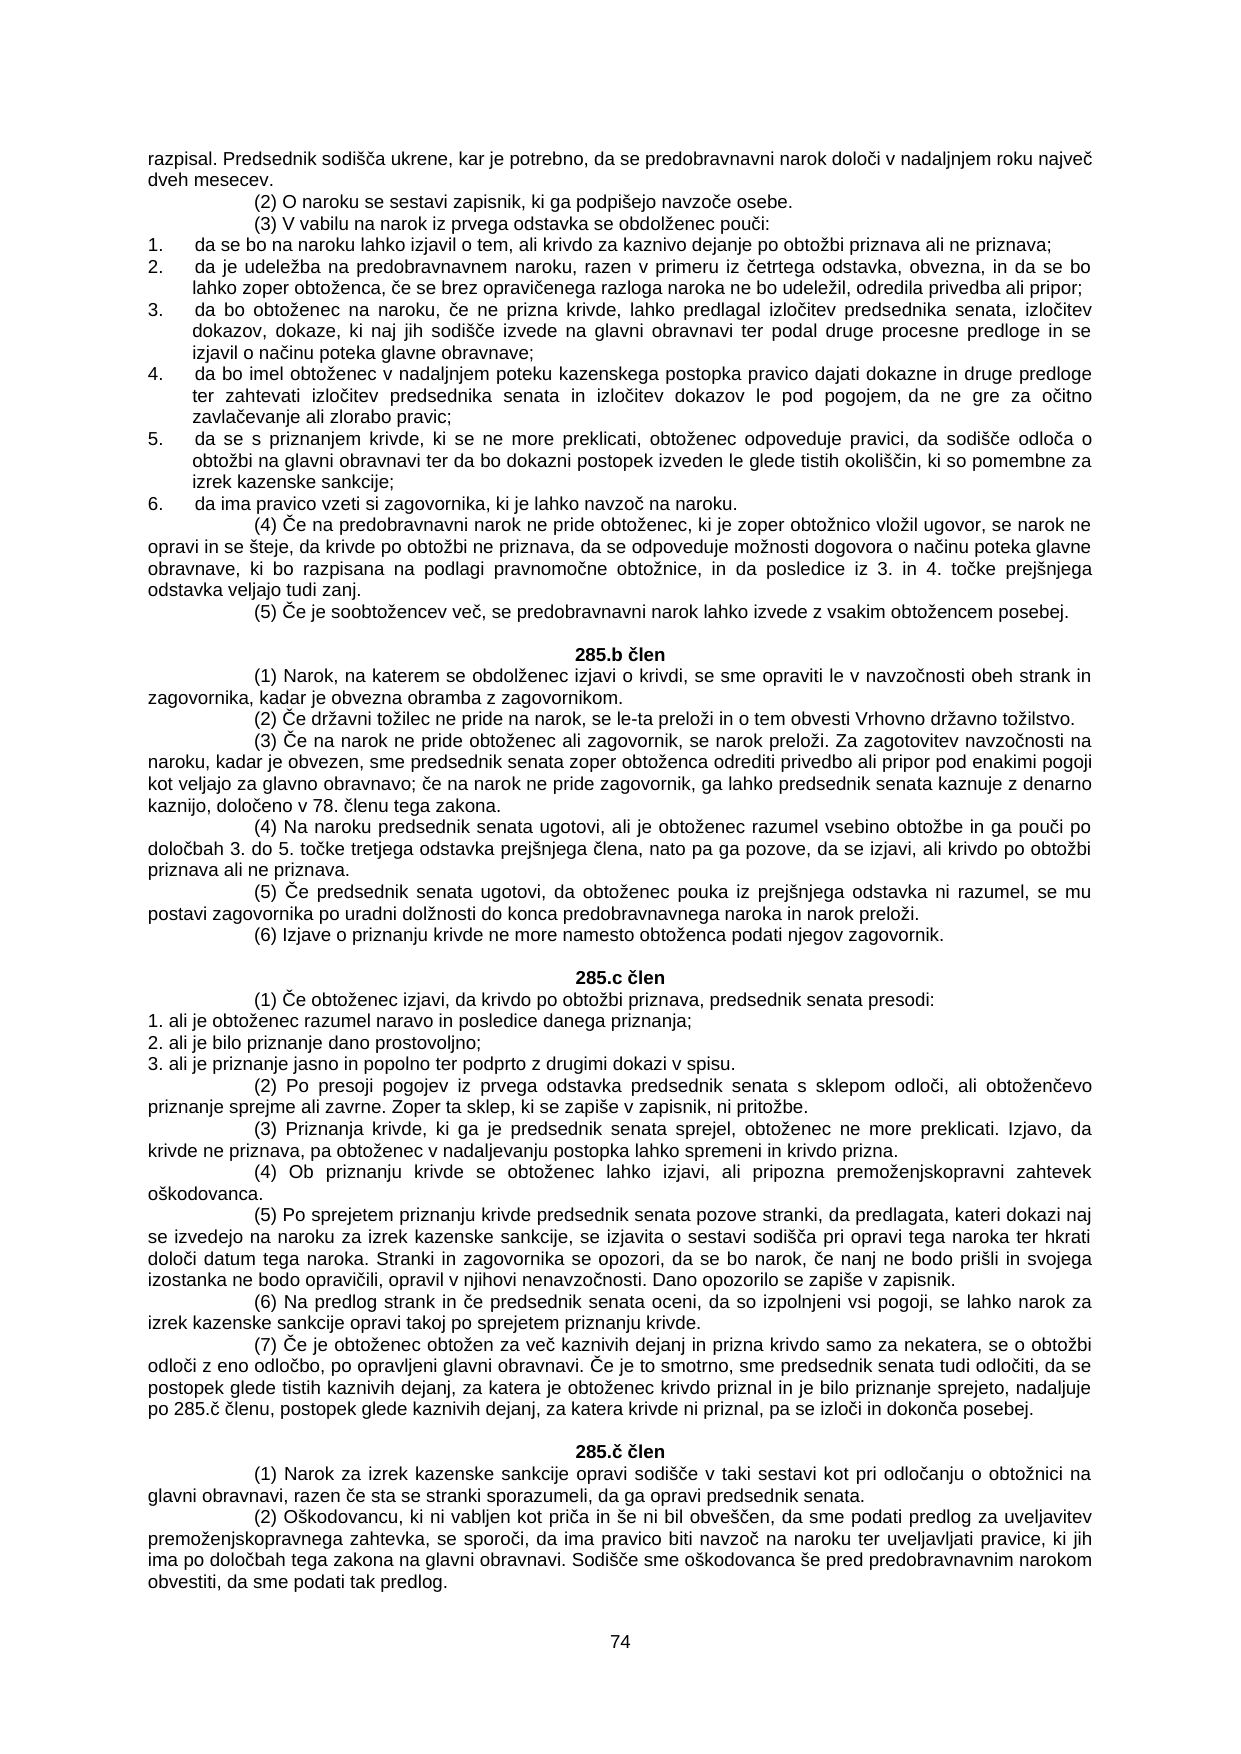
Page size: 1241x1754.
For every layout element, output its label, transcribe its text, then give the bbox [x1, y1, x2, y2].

text 6. da ima pravico vzeti si zagovornika, ki je lahko navzoč na naroku. [148, 493, 1093, 514]
text (4) Če na predobravnavni narok ne pride obtoženec, ki je zoper obtožnico vložil ugovor, se narok ne opravi in se šteje, da krivde po obtožbi ne priznava, da se odpoveduje možnosti dogovora o načinu poteka glavne obravnave, ki bo razpisana na podlagi pravnomočne obtožnice, in da posledice iz 3. in 4. točke prejšnjega odstavka veljajo tudi zanj. [148, 514, 1093, 600]
text 1. ali je obtoženec razumel naravo in posledice danega priznanja; [148, 1010, 1093, 1032]
text 3. ali je priznanje jasno in popolno ter podprto z drugimi dokazi v spisu. [148, 1053, 1093, 1075]
text 4. da bo imel obtoženec v nadaljnjem poteku kazenskega postopka pravico dajati dokazne in druge predloge ter zahtevati izločitev predsednika senata in izločitev dokazov le pod pogojem, da ne gre za očitno zavlačevanje ali zlorabo pravic; [148, 363, 1093, 428]
text (1) Narok, na katerem se obdolženec izjavi o krivdi, se sme opraviti le v navzočnosti obeh strank in zagovornika, kadar je obvezna obramba z zagovornikom. [148, 665, 1093, 708]
text (1) Če obtoženec izjavi, da krivdo po obtožbi priznava, predsednik senata presodi: [148, 988, 1093, 1010]
text 285.b člen [148, 643, 1093, 665]
text (2) Če državni tožilec ne pride na narok, se le-ta preloži in o tem obvesti Vrhovno državno tožilstvo. [148, 708, 1093, 730]
text (4) Na naroku predsednik senata ugotovi, ali je obtoženec razumel vsebino obtožbe in ga pouči po določbah 3. do 5. točke tretjega odstavka prejšnjega člena, nato pa ga pozove, da se izjavi, ali krivdo po obtožbi priznava ali ne priznava. [148, 816, 1093, 881]
text (5) Če predsednik senata ugotovi, da obtoženec pouka iz prejšnjega odstavka ni razumel, se mu postavi zagovornika po uradni dolžnosti do konca predobravnavnega naroka in narok preloži. [148, 881, 1093, 924]
text 2. ali je bilo priznanje dano prostovoljno; [148, 1032, 1093, 1053]
text (2) O naroku se sestavi zapisnik, ki ga podpišejo navzoče osebe. [148, 191, 1093, 212]
text 2. da je udeležba na predobravnavnem naroku, razen v primeru iz četrtega odstavka, obvezna, in da se bo lahko zoper obtoženca, če se brez opravičenega razloga naroka ne bo udeležil, odredila privedba ali pripor; [148, 255, 1093, 298]
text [148, 148, 1093, 191]
text 3. da bo obtoženec na naroku, če ne prizna krivde, lahko predlagal izločitev predsednika senata, izločitev dokazov, dokaze, ki naj jih sodišče izvede na glavni obravnavi ter podal druge procesne predloge in se izjavil o načinu poteka glavne obravnave; [148, 298, 1093, 363]
text (5) Po sprejetem priznanju krivde predsednik senata pozove stranki, da predlagata, kateri dokazi naj se izvedejo na naroku za izrek kazenske sankcije, se izjavita o sestavi sodišča pri opravi tega naroka ter hkrati določi datum tega naroka. Stranki in zagovornika se opozori, da se bo narok, če nanj ne bodo prišli in svojega izostanka ne bodo opravičili, opravil v njihovi nenavzočnosti. Dano opozorilo se zapiše v zapisnik. [148, 1204, 1093, 1290]
text (6) Izjave o priznanju krivde ne more namesto obtoženca podati njegov zagovornik. [148, 924, 1093, 945]
text (3) Če na narok ne pride obtoženec ali zagovornik, se narok preloži. Za zagotovitev navzočnosti na naroku, kadar je obvezen, sme predsednik senata zoper obtoženca odrediti privedbo ali pripor pod enakimi pogoji kot veljajo za glavno obravnavo; če na narok ne pride zagovornik, ga lahko predsednik senata kaznuje z denarno kaznijo, določeno v 78. členu tega zakona. [148, 730, 1093, 816]
text (2) Oškodovancu, ki ni vabljen kot priča in še ni bil obveščen, da sme podati predlog za uveljavitev premoženjskopravnega zahtevka, se sporoči, da ima pravico biti navzoč na naroku ter uveljavljati pravice, ki jih ima po določbah tega zakona na glavni obravnavi. Sodišče sme oškodovanca še pred predobravnavnim narokom obvestiti, da sme podati tak predlog. [148, 1506, 1093, 1592]
text (3) Priznanja krivde, ki ga je predsednik senata sprejel, obtoženec ne more preklicati. Izjavo, da krivde ne priznava, pa obtoženec v nadaljevanju postopka lahko spremeni in krivdo prizna. [148, 1118, 1093, 1161]
text (7) Če je obtoženec obtožen za več kaznivih dejanj in prizna krivdo samo za nekatera, se o obtožbi odloči z eno odločbo, po opravljeni glavni obravnavi. Če je to smotrno, sme predsednik senata tudi odločiti, da se postopek glede tistih kaznivih dejanj, za katera je obtoženec krivdo priznal in je bilo priznanje sprejeto, nadaljuje po 285.č členu, postopek glede kaznivih dejanj, za katera krivde ni priznal, pa se izloči in dokonča posebej. [148, 1333, 1093, 1420]
text (1) Narok za izrek kazenske sankcije opravi sodišče v taki sestavi kot pri odločanju o obtožnici na glavni obravnavi, razen če sta se stranki sporazumeli, da ga opravi predsednik senata. [148, 1463, 1093, 1506]
text (6) Na predlog strank in če predsednik senata oceni, da so izpolnjeni vsi pogoji, se lahko narok za izrek kazenske sankcije opravi takoj po sprejetem priznanju krivde. [148, 1290, 1093, 1333]
text 285.č člen [148, 1441, 1093, 1463]
text (2) Po presoji pogojev iz prvega odstavka predsednik senata s sklepom odloči, ali obtoženčevo priznanje sprejme ali zavrne. Zoper ta sklep, ki se zapiše v zapisnik, ni pritožbe. [148, 1075, 1093, 1118]
text (3) V vabilu na narok iz prvega odstavka se obdolženec pouči: [148, 212, 1093, 234]
text 5. da se s priznanjem krivde, ki se ne more preklicati, obtoženec odpoveduje pravici, da sodišče odloča o obtožbi na glavni obravnavi ter da bo dokazni postopek izveden le glede tistih okoliščin, ki so pomembne za izrek kazenske sankcije; [148, 428, 1093, 493]
text 1. da se bo na naroku lahko izjavil o tem, ali krivdo za kaznivo dejanje po obtožbi priznava ali ne priznava; [148, 234, 1093, 255]
text (5) Če je soobtožencev več, se predobravnavni narok lahko izvede z vsakim obtožencem posebej. [148, 600, 1093, 622]
text (4) Ob priznanju krivde se obtoženec lahko izjavi, ali pripozna premoženjskopravni zahtevek oškodovanca. [148, 1161, 1093, 1204]
text 285.c člen [148, 967, 1093, 988]
